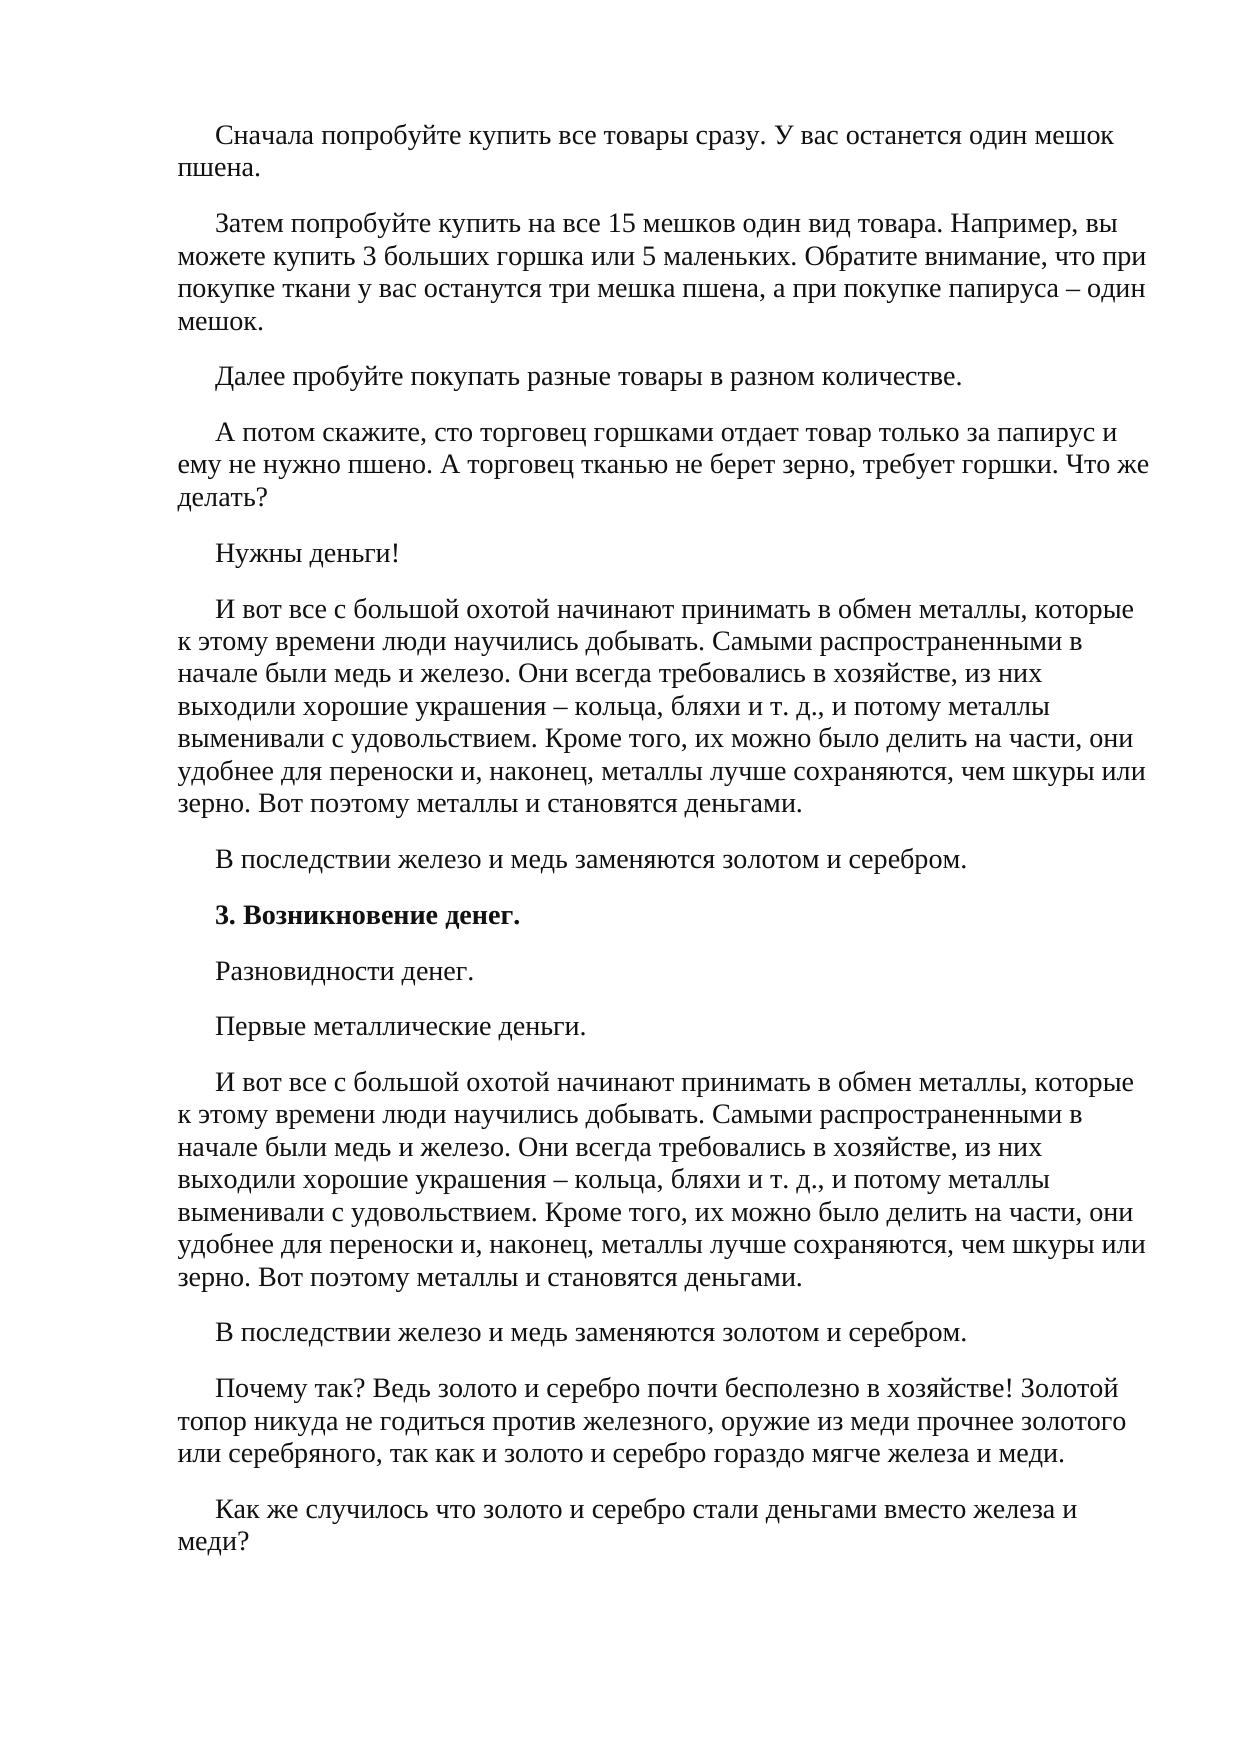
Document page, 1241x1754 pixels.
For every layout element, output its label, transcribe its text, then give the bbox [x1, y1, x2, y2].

text 3. Возникновение денег. [177, 898, 1152, 930]
text И вот все с большой охотой начинают принимать в обмен металлы, которые к этому времени люди научились добывать. Самыми распространенными в начале были медь и железо. Они всегда требовались в хозяйстве, из них выходили хорошие украшения – кольца, бляхи и т. д., и потому металлы выменивали с удовольствием. Кроме того, их можно было делить на части, они удобнее для переноски и, наконец, металлы лучше сохраняются, чем шкуры или зерно. Вот поэтому металлы и становятся деньгами. [177, 1065, 1152, 1292]
text Первые металлические деньги. [177, 1009, 1152, 1042]
text Разновидности денег. [177, 953, 1152, 986]
text В последствии железо и медь заменяются золотом и серебром. [177, 842, 1152, 874]
text А потом скажите, сто торговец горшками отдает товар только за папирус и ему не нужно пшено. А торговец тканью не берет зерно, требует горшки. Что же делать? [177, 415, 1152, 512]
text Как же случилось что золото и серебро стали деньгами вместо железа и меди? [177, 1492, 1152, 1557]
text Сначала попробуйте купить все товары сразу. У вас останется один мешок пшена. [177, 118, 1152, 183]
text И вот все с большой охотой начинают принимать в обмен металлы, которые к этому времени люди научились добывать. Самыми распространенными в начале были медь и железо. Они всегда требовались в хозяйстве, из них выходили хорошие украшения – кольца, бляхи и т. д., и потому металлы выменивали с удовольствием. Кроме того, их можно было делить на части, они удобнее для переноски и, наконец, металлы лучше сохраняются, чем шкуры или зерно. Вот поэтому металлы и становятся деньгами. [177, 592, 1152, 818]
text Нужны деньги! [177, 536, 1152, 568]
text Затем попробуйте купить на все 15 мешков один вид товара. Например, вы можете купить 3 больших горшка или 5 маленьких. Обратите внимание, что при покупке ткани у вас останутся три мешка пшена, а при покупке папируса – один мешок. [177, 206, 1152, 336]
text Почему так? Ведь золото и серебро почти бесполезно в хозяйстве! Золотой топор никуда не годиться против железного, оружие из меди прочнее золотого или серебряного, так как и золото и серебро гораздо мягче железа и меди. [177, 1371, 1152, 1468]
text В последствии железо и медь заменяются золотом и серебром. [177, 1315, 1152, 1348]
text Далее пробуйте покупать разные товары в разном количестве. [177, 359, 1152, 392]
